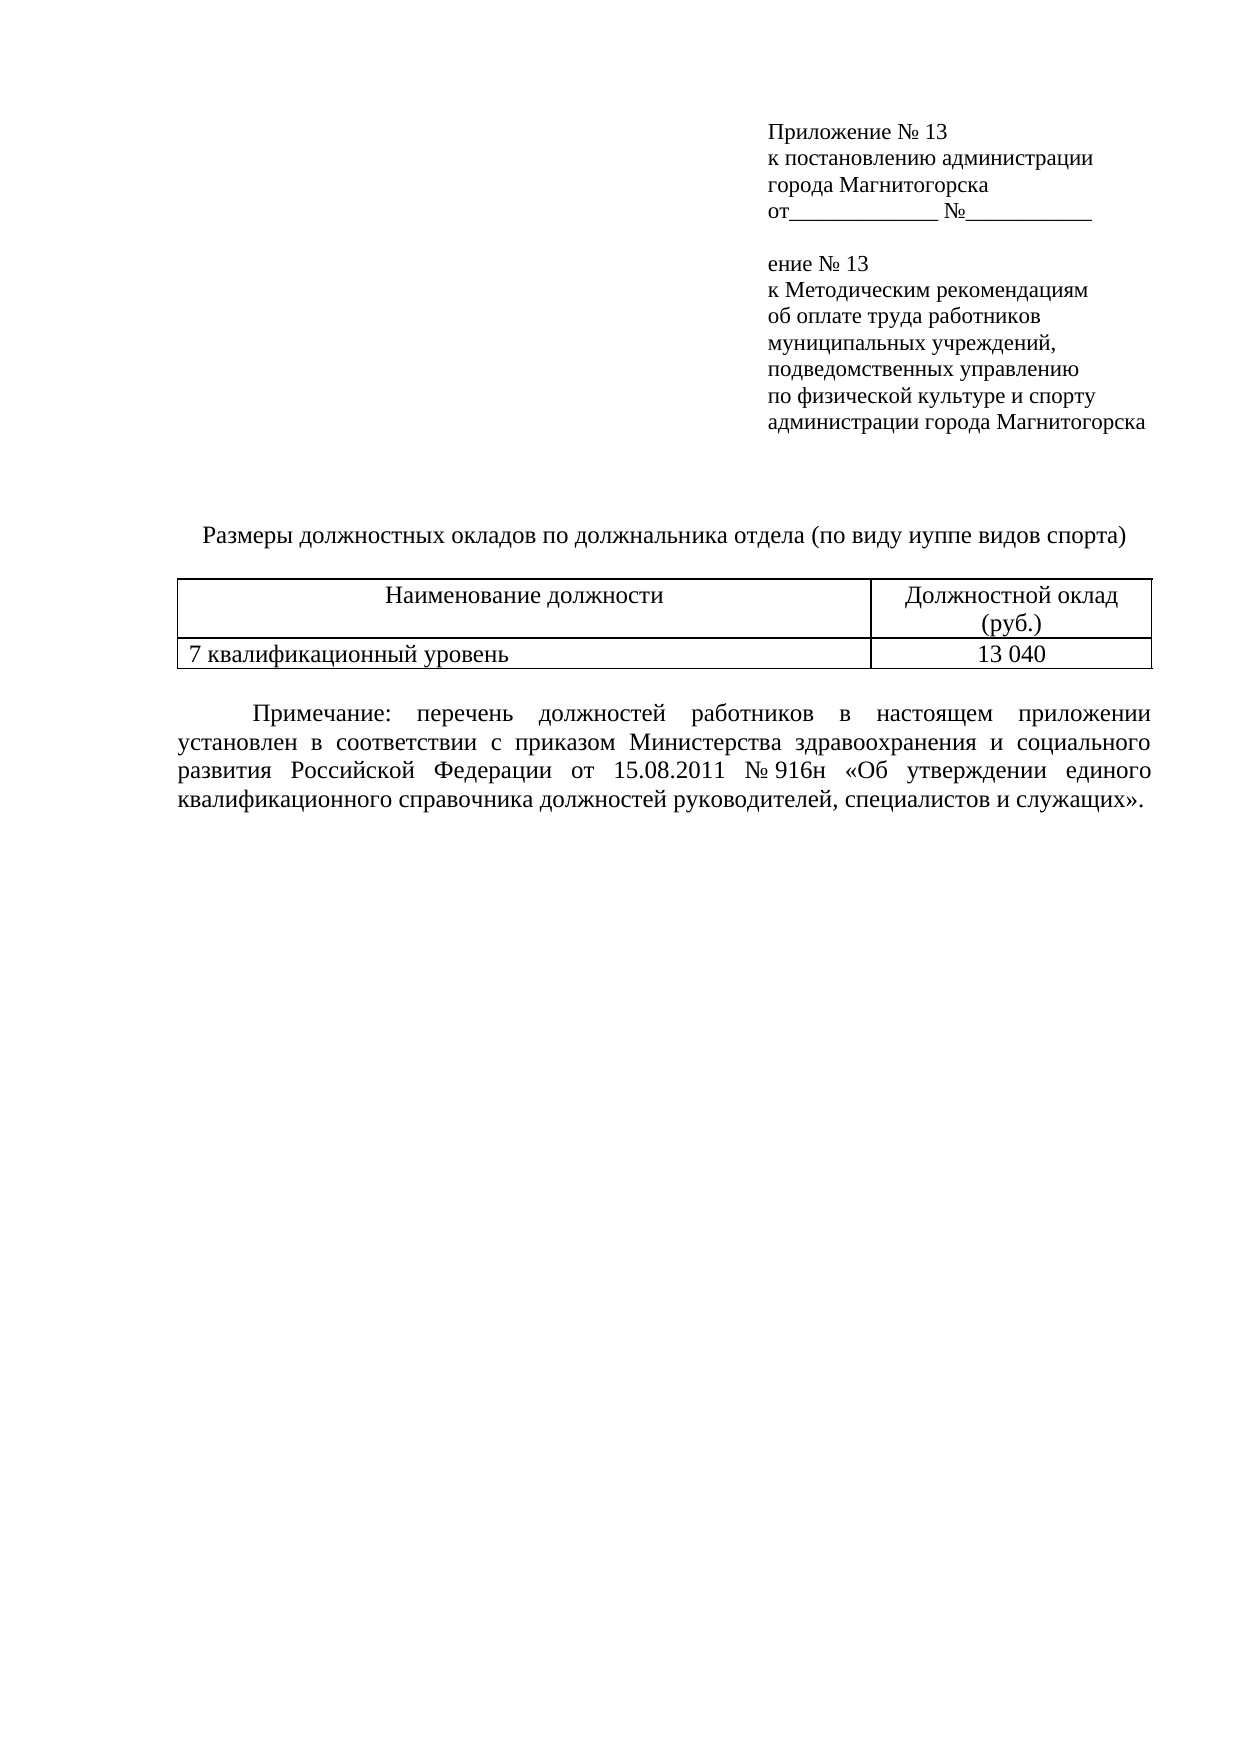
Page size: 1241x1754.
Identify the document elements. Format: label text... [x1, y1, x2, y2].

text от_____________ №___________ [768, 197, 1152, 223]
text Приложение № 13 [768, 118, 1152, 144]
text к Методическим рекомендациям об оплате труда работников [768, 276, 1152, 329]
text муниципальных учреждений, подведомственных управлению по физической культуре и спорту [768, 329, 1152, 408]
table_header Должностной оклад (руб.) [872, 580, 1151, 637]
text ение № 13 [768, 250, 1152, 276]
table_cell 7 квалификационный уровень [178, 639, 870, 667]
text Примечание: перечень должностей работников в настоящем приложении установлен в соответствии с приказом Министерства здравоохранения и социального развития Российской Федерации от 15.08.2011 № 916н «Об утверждении единого квалификационного справочника должностей руководителей, специалистов и служащих». [177, 698, 1152, 813]
table_cell 13 040 [872, 639, 1151, 667]
text Размеры должностных окладов по должнальника отдела (по виду иуппе видов спорта) [177, 521, 1152, 549]
table_header Наименование должности [178, 580, 870, 637]
text администрации города Магнитогорска [768, 408, 1152, 434]
text города Магнитогорска [768, 171, 1152, 197]
text к постановлению администрации [768, 144, 1152, 171]
